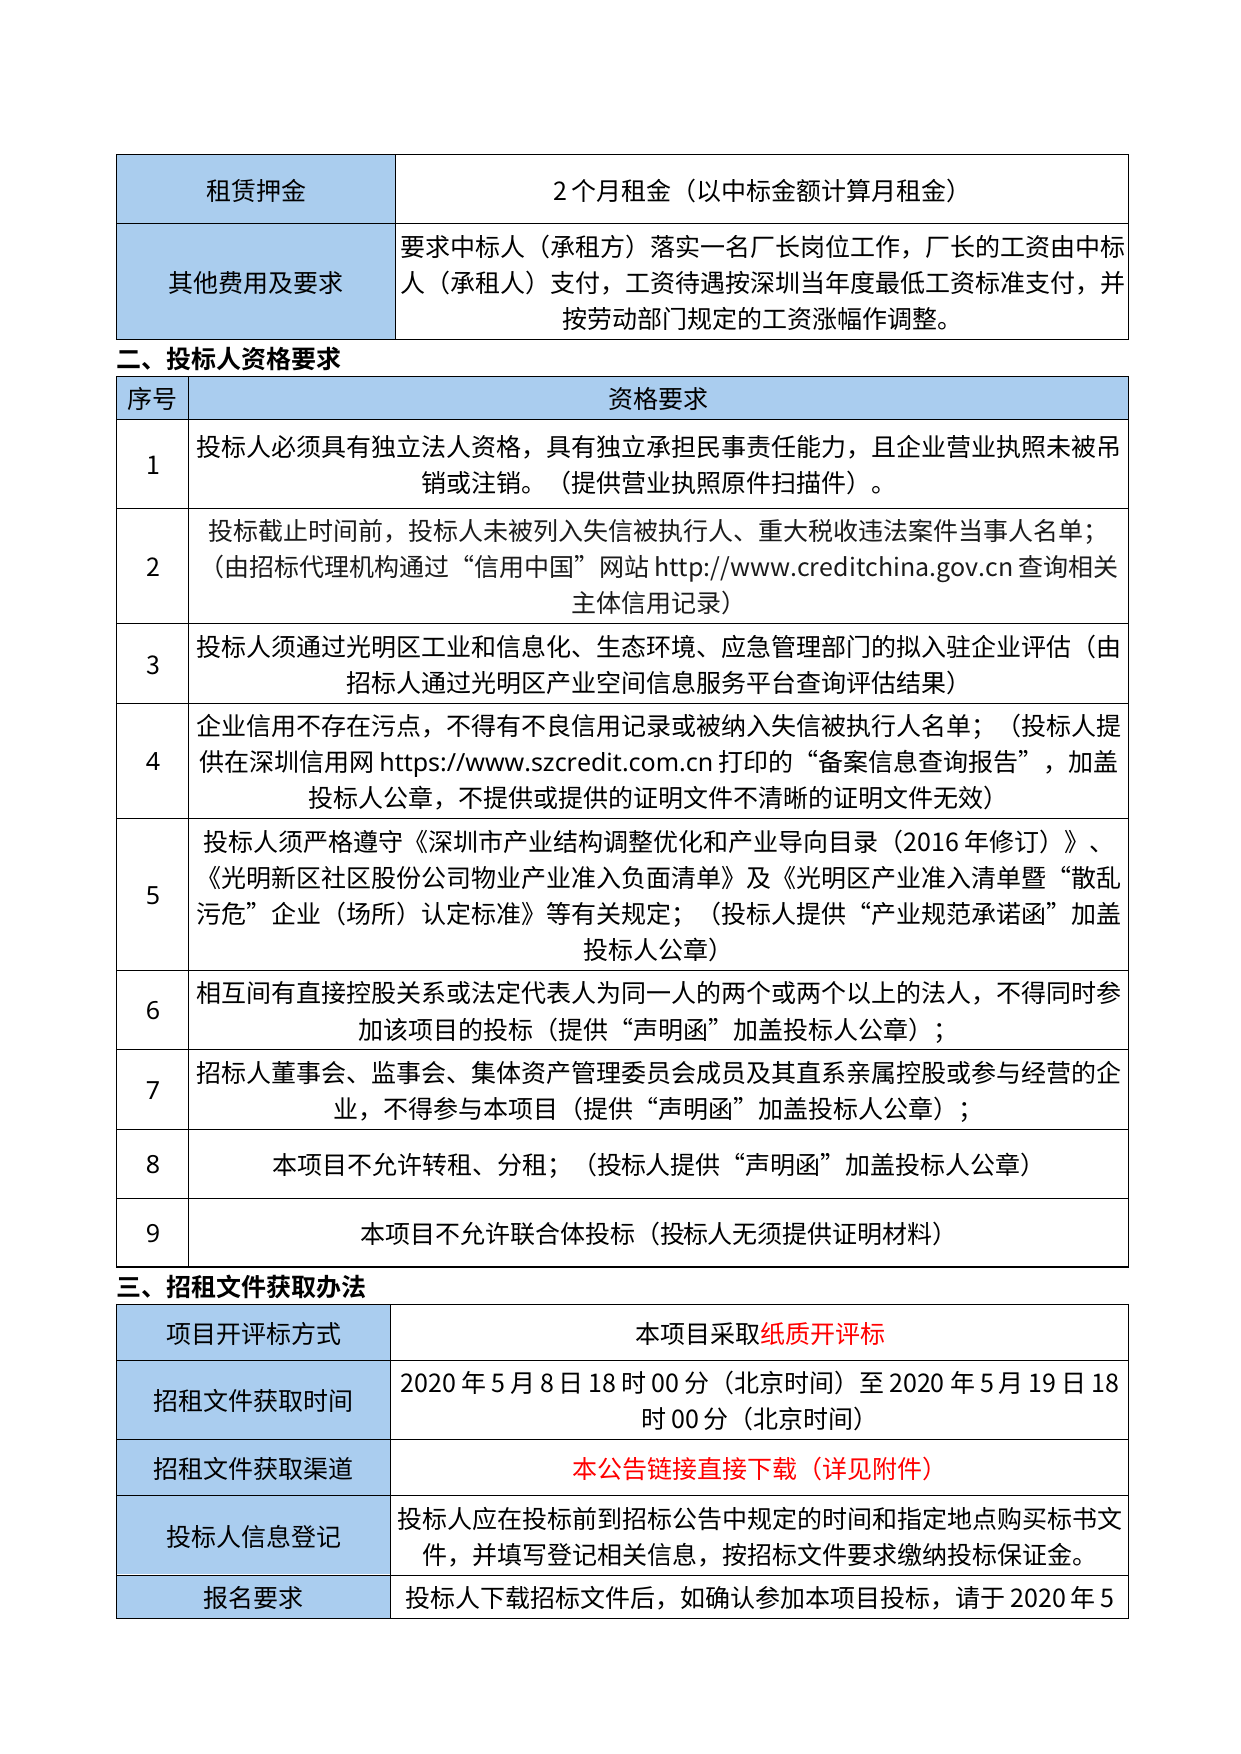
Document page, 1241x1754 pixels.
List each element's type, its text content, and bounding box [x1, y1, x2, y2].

table_cell 1 [117, 420, 188, 507]
table_cell 报名要求 [117, 1576, 390, 1618]
table_cell 相互间有直接控股关系或法定代表人为同一人的两个或两个以上的法人，不得同时参加该项目的投标（提供“声明函”加盖投标人公章）； [189, 971, 1128, 1049]
table_cell 其他费用及要求 [117, 224, 395, 339]
table_cell 6 [117, 971, 188, 1049]
table_header 本项目采取纸质开评标 [391, 1305, 1128, 1360]
table_cell 招租文件获取渠道 [117, 1440, 390, 1495]
table_cell 招租文件获取时间 [117, 1361, 390, 1439]
table_header 资格要求 [189, 377, 1128, 419]
table_cell 4 [117, 704, 188, 818]
table_header 项目开评标方式 [117, 1305, 390, 1360]
text 三、招租文件获取办法 [117, 1267, 1148, 1304]
table_cell 7 [117, 1050, 188, 1129]
text 二、投标人资格要求 [117, 340, 1148, 376]
table_cell 租赁押金 [117, 155, 395, 223]
table_cell 投标人信息登记 [117, 1496, 390, 1574]
table_cell 本项目不允许转租、分租；（投标人提供“声明函”加盖投标人公章） [189, 1130, 1128, 1197]
table_cell 8 [117, 1130, 188, 1197]
table_cell 投标人须通过光明区工业和信息化、生态环境、应急管理部门的拟入驻企业评估（由招标人通过光明区产业空间信息服务平台查询评估结果） [189, 624, 1128, 702]
table_cell 5 [117, 819, 188, 970]
table_cell 要求中标人（承租方）落实一名厂长岗位工作，厂长的工资由中标人（承租人）支付，工资待遇按深圳当年度最低工资标准支付，并按劳动部门规定的工资涨幅作调整。 [396, 224, 1128, 339]
table_cell 3 [117, 624, 188, 702]
table_cell 本项目不允许联合体投标（投标人无须提供证明材料） [189, 1199, 1128, 1266]
table_cell 投标人须严格遵守《深圳市产业结构调整优化和产业导向目录（2016 年修订）》、《光明新区社区股份公司物业产业准入负面清单》及《光明区产业准入清单暨“散乱污危”企业（场所）认定标准》等有关规定；（投标人提供“产业规范承诺函”加盖投标人公章） [189, 819, 1128, 970]
table_cell 9 [117, 1199, 188, 1266]
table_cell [391, 1576, 1128, 1618]
table_cell 2020年5月8日18时00分（北京时间）至2020年5月19日18时00分（北京时间） [391, 1361, 1128, 1439]
table_cell 2 [117, 509, 188, 623]
table_cell 招标人董事会、监事会、集体资产管理委员会成员及其直系亲属控股或参与经营的企业，不得参与本项目（提供“声明函”加盖投标人公章）； [189, 1050, 1128, 1129]
table_cell 投标截止时间前，投标人未被列入失信被执行人、重大税收违法案件当事人名单；（由招标代理机构通过“信用中国”网站http://www.creditchina.gov.cn查询相关主体信用记录） [189, 509, 1128, 623]
table_cell 2个月租金（以中标金额计算月租金） [396, 155, 1128, 223]
table_cell 投标人必须具有独立法人资格，具有独立承担民事责任能力，且企业营业执照未被吊销或注销。（提供营业执照原件扫描件）。 [189, 420, 1128, 507]
table_cell 投标人应在投标前到招标公告中规定的时间和指定地点购买标书文件，并填写登记相关信息，按招标文件要求缴纳投标保证金。 [391, 1496, 1128, 1574]
table_cell 企业信用不存在污点，不得有不良信用记录或被纳入失信被执行人名单；（投标人提供在深圳信用网https://www.szcredit.com.cn打印的“备案信息查询报告”，加盖投标人公章，不提供或提供的证明文件不清晰的证明文件无效） [189, 704, 1128, 818]
table_header 序号 [117, 377, 188, 419]
table_cell 本公告链接直接下载（详见附件） [391, 1440, 1128, 1495]
